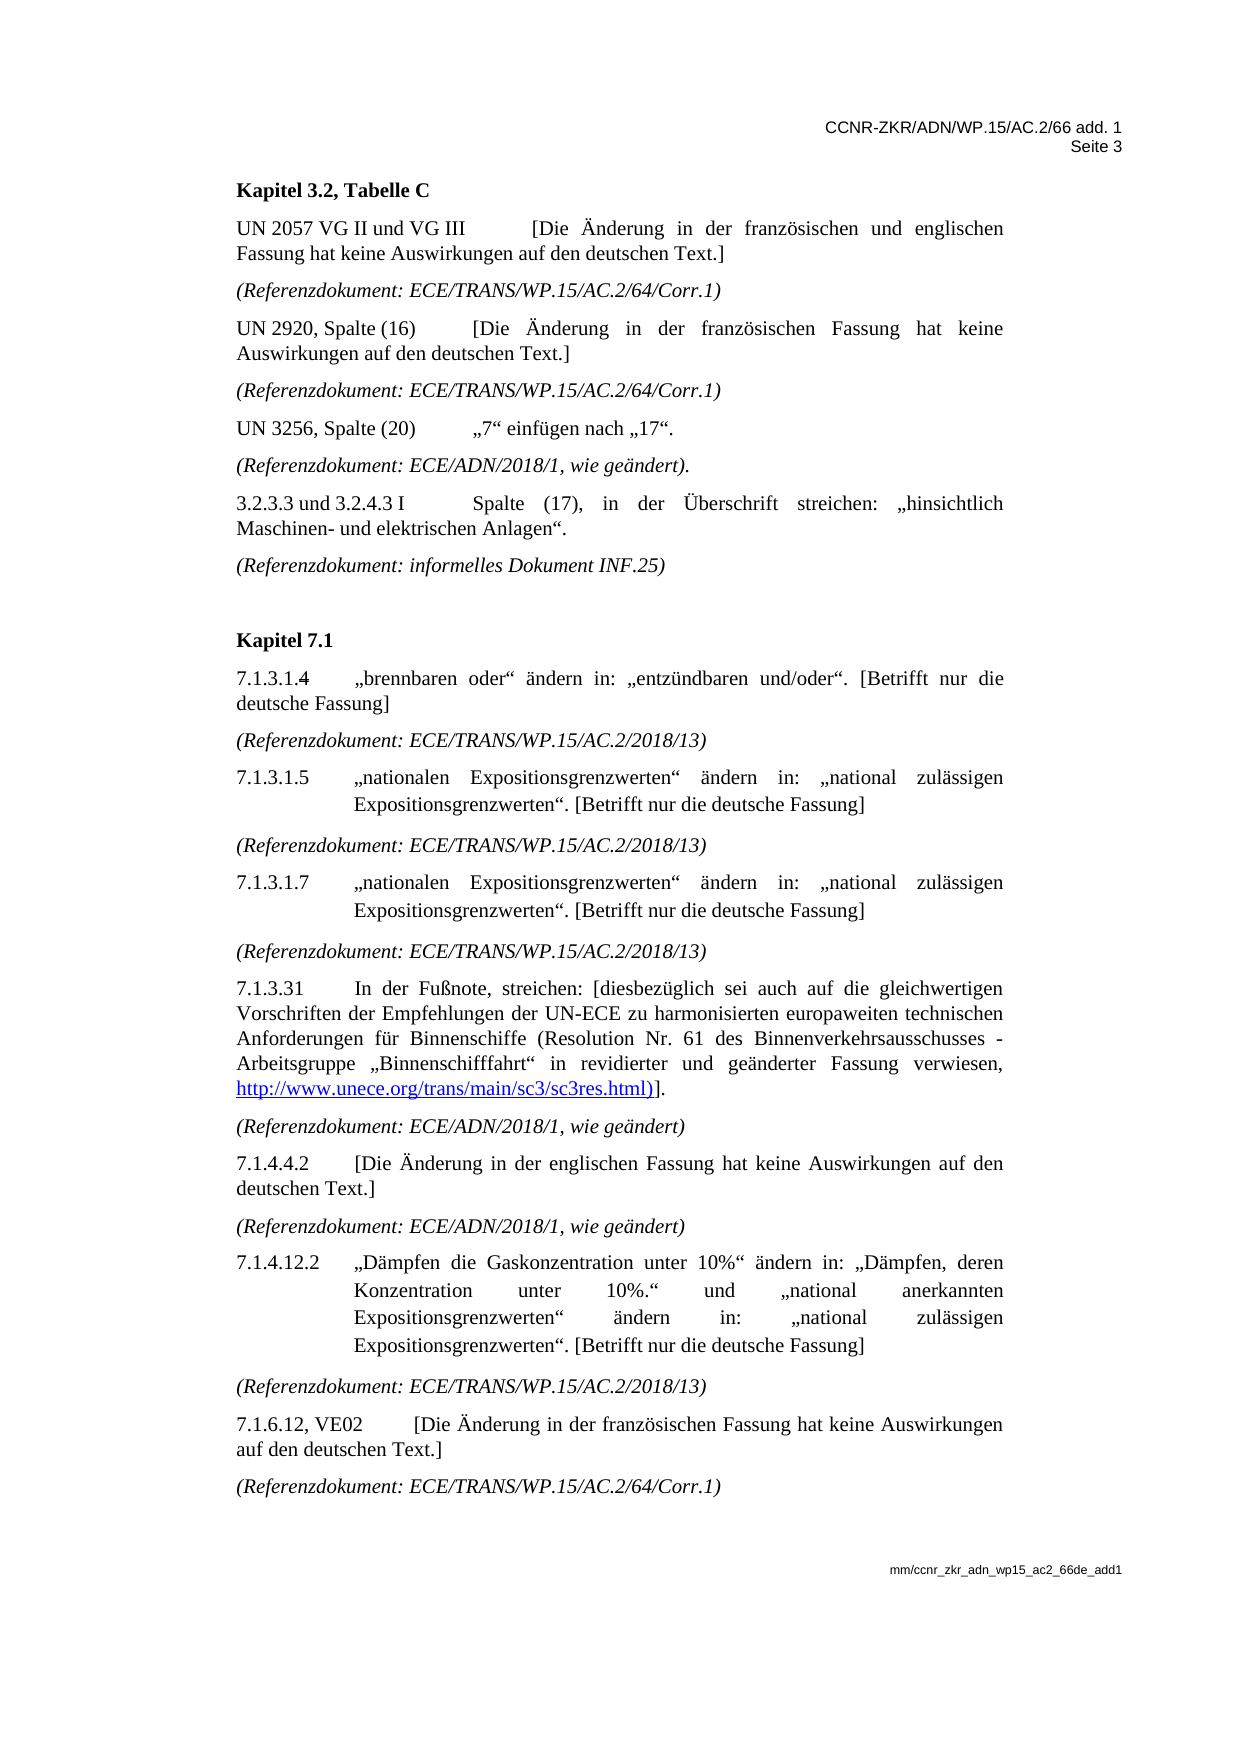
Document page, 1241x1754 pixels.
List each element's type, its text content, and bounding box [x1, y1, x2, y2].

text (Referenzdokument: ECE/ADN/2018/1, wie geändert) [236, 1213, 1004, 1238]
text 7.1.3.1.5 „nationalen Expositionsgrenzwerten“ ändern in: „national zulässigen Expositionsgrenzwerten“. [Betrifft nur die deutsche Fassung] [236, 765, 1004, 816]
text (Referenzdokument: ECE/ADN/2018/1, wie geändert) [236, 1113, 1004, 1138]
text 3.2.3.3 und 3.2.4.3 I Spalte (17), in der Überschrift streichen: „hinsichtlich Maschinen- und elektrischen Anlagen“. [236, 490, 1004, 540]
text 7.1.4.4.2 [Die Änderung in der englischen Fassung hat keine Auswirkungen auf den deutschen Text.] [236, 1150, 1004, 1200]
text (Referenzdokument: informelles Dokument INF.25) [236, 552, 1004, 577]
text UN 3256, Spalte (20) „7“ einfügen nach „17“. [236, 415, 1004, 440]
text (Referenzdokument: ECE/TRANS/WP.15/AC.2/2018/13) [236, 1373, 1004, 1398]
text UN 2057 VG II und VG III [Die Änderung in der französischen und englischen Fassung hat keine Auswirkungen auf den deutschen Text.] [236, 215, 1004, 265]
text (Referenzdokument: ECE/TRANS/WP.15/AC.2/64/Corr.1) [236, 1473, 1004, 1498]
text (Referenzdokument: ECE/ADN/2018/1, wie geändert). [236, 452, 1004, 477]
text 7.1.3.31 In der Fußnote, streichen: [diesbezüglich sei auch auf die gleichwertigen Vorschriften der Empfehlungen der UN-ECE zu harmonisierten europaweiten technischen Anforderungen für Binnenschiffe (Resolution Nr. 61 des Binnenverkehrsausschusses - Arbeitsgruppe „Binnenschifffahrt“ in revidierter und geänderter Fassung verwiesen, http://www.unece.org/trans/main/sc3/sc3res.html)]. [236, 975, 1004, 1100]
text Kapitel 3.2, Tabelle C [236, 177, 1004, 202]
text (Referenzdokument: ECE/TRANS/WP.15/AC.2/64/Corr.1) [236, 377, 1004, 402]
text (Referenzdokument: ECE/TRANS/WP.15/AC.2/2018/13) [236, 938, 1004, 963]
text (Referenzdokument: ECE/TRANS/WP.15/AC.2/64/Corr.1) [236, 277, 1004, 302]
text 7.1.6.12, VE02 [Die Änderung in der französischen Fassung hat keine Auswirkungen auf den deutschen Text.] [236, 1411, 1004, 1461]
text 7.1.3.1.4 „brennbaren oder“ ändern in: „entzündbaren und/oder“. [Betrifft nur die deutsche Fassung] [236, 665, 1004, 715]
text (Referenzdokument: ECE/TRANS/WP.15/AC.2/2018/13) [236, 727, 1004, 752]
text (Referenzdokument: ECE/TRANS/WP.15/AC.2/2018/13) [236, 832, 1004, 857]
text 7.1.3.1.7 „nationalen Expositionsgrenzwerten“ ändern in: „national zulässigen Expositionsgrenzwerten“. [Betrifft nur die deutsche Fassung] [236, 870, 1004, 922]
text 7.1.4.12.2 „Dämpfen die Gaskonzentration unter 10%“ ändern in: „Dämpfen, deren Konzentration unter 10%.“ und „national anerkannten Expositionsgrenzwerten“ ändern in: „national zulässigen Expositionsgrenzwerten“. [Betrifft nur die deutsche Fassung] [236, 1250, 1004, 1357]
text Kapitel 7.1 [236, 627, 1004, 652]
text UN 2920, Spalte (16) [Die Änderung in der französischen Fassung hat keine Auswirkungen auf den deutschen Text.] [236, 315, 1004, 365]
